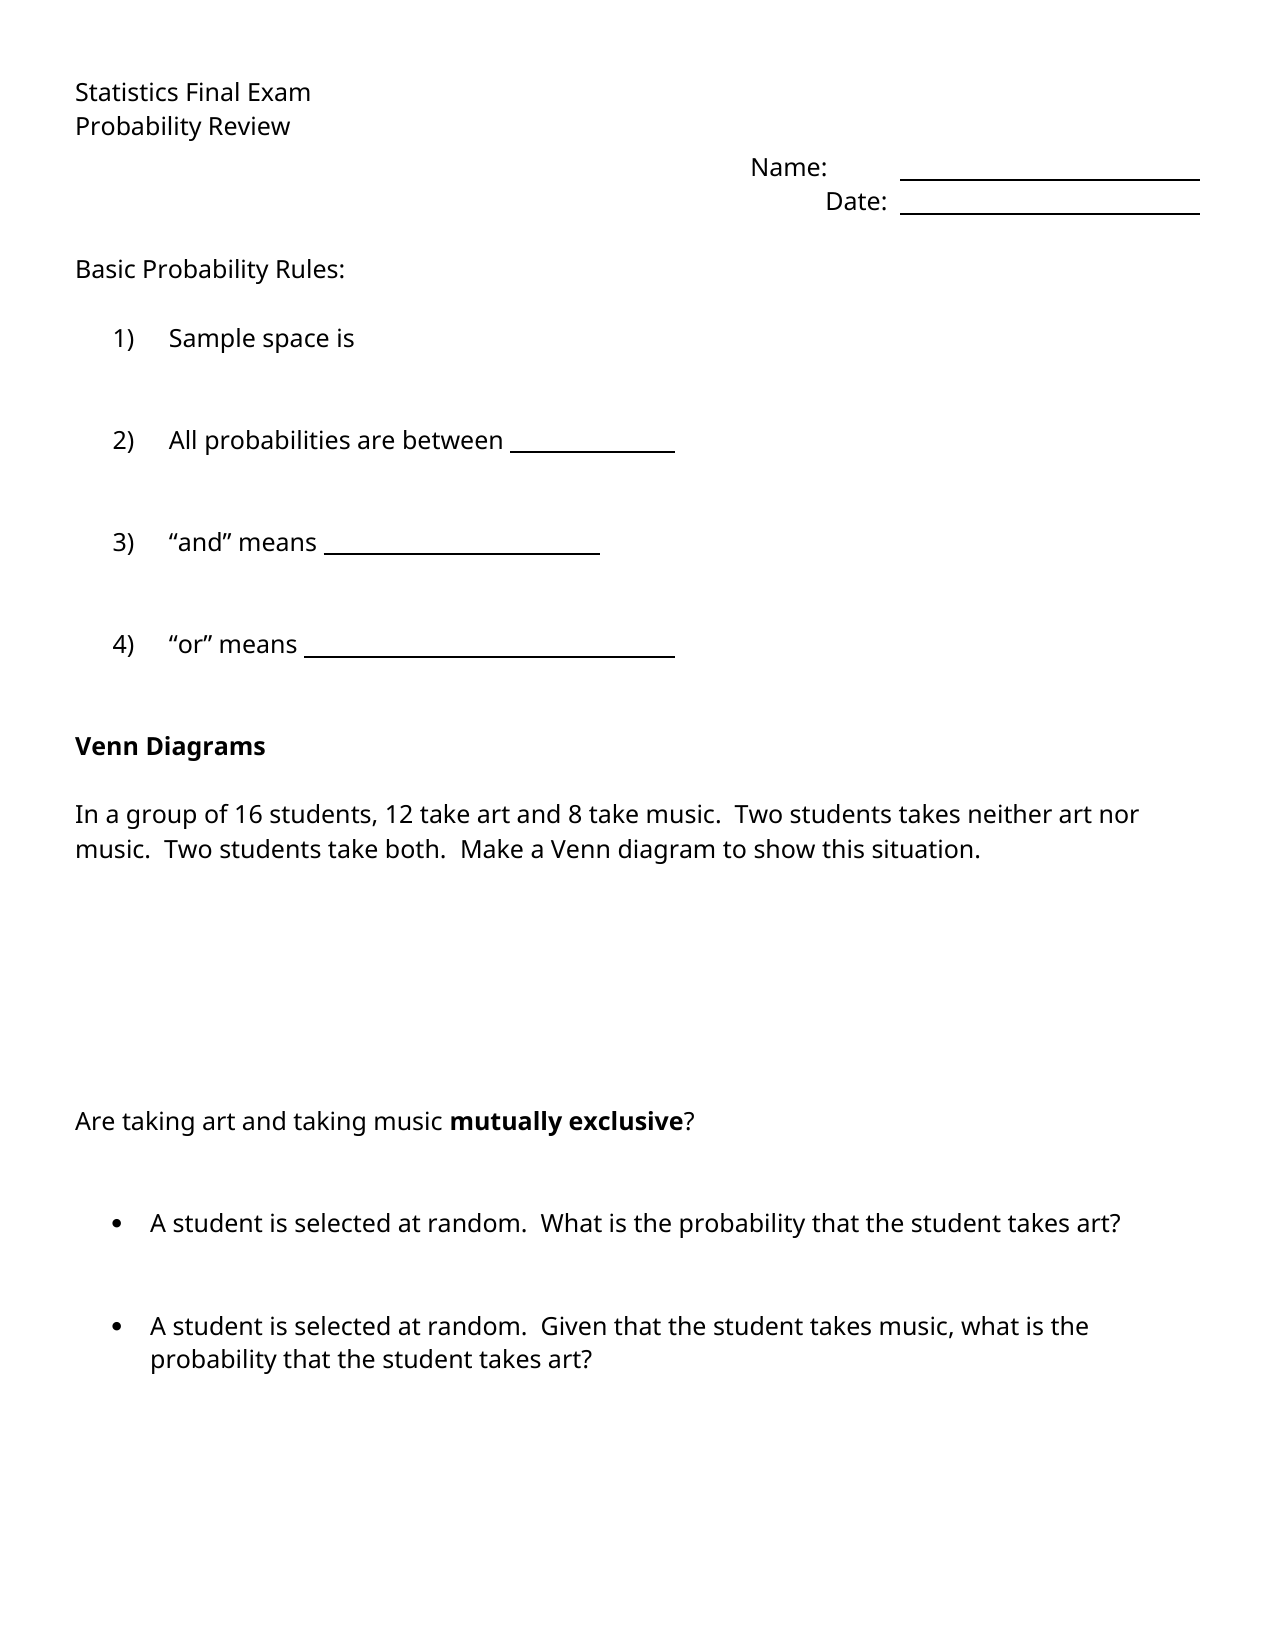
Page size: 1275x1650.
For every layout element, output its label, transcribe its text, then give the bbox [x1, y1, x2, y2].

text Date: [75, 184, 1200, 218]
text Are taking art and taking music mutually exclusive? [75, 1104, 1200, 1138]
list “and” means [112, 525, 1200, 627]
text Name: [75, 150, 1200, 184]
text In a group of 16 students, 12 take art and 8 take music. Two students takes neither art nor music. Two students take both. Make a Venn diagram to show this situation. [75, 797, 1200, 865]
text Venn Diagrams [75, 729, 1200, 763]
list A student is selected at random. What is the probability that the student takes art? [112, 1206, 1200, 1240]
list Sample space is [112, 320, 1200, 422]
list A student is selected at random. Given that the student takes music, what is the probability that the student takes art? [112, 1308, 1200, 1376]
list “or” means [112, 627, 1200, 695]
list All probabilities are between [112, 422, 1200, 525]
text Basic Probability Rules: [75, 252, 1200, 286]
